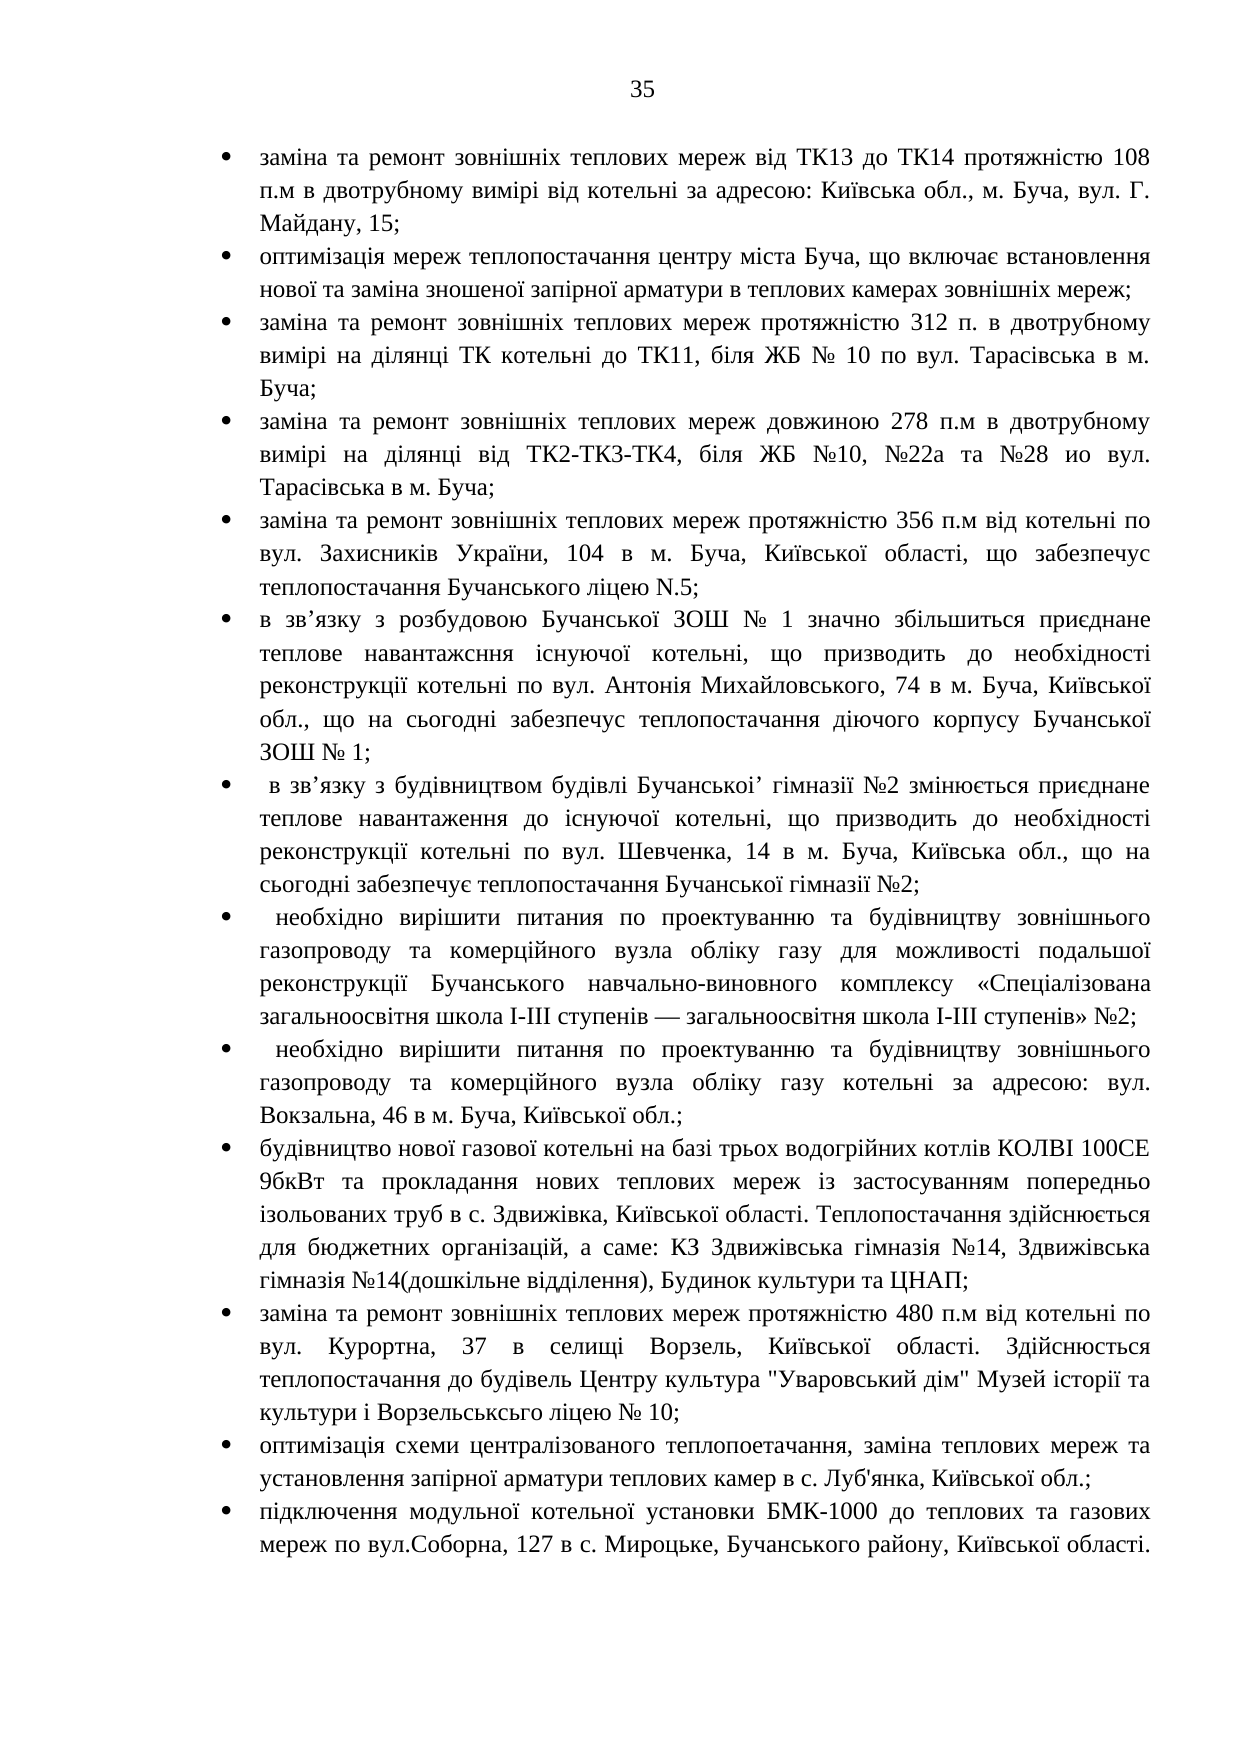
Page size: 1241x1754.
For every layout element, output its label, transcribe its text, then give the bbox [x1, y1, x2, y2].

list в зв’язку з розбудовою Бучанської ЗОШ № 1 значно збільшиться приєднане теплове навантажсння існуючої котельні, що призводить до необхідності реконструкції котельні по вул. Антонія Михайловського, 74 в м. Буча, Київської обл., що на сьогодні забезпечус теплопостачання діючого корпусу Бучанської ЗОШ № 1; [222, 604, 1152, 765]
list заміна та ремонт зовнішніх теплових мереж протяжністю 312 п. в двотрубному вимірі на ділянці ТК котельні до ТК11, біля ЖБ № 10 по вул. Тарасівська в м. Буча; [222, 307, 1152, 402]
list оптимізація схеми централізованого теплопоетачання, заміна теплових мереж та установлення запірної арматури теплових камер в с. Луб'янка, Київської обл.; [222, 1430, 1152, 1492]
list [222, 1496, 1152, 1558]
list будівництво нової газової котельні на базі трьох водогрійних котлів КОЛВІ 100CE 9бкВт та прокладання нових теплових мереж із застосуванням попередньо ізольованих труб в с. Здвижівка, Київської області. Теплопостачання здійснюється для бюджетних організацій, а саме: КЗ Здвижівська гімназія №14, Здвижівська гімназія №14(дошкільне відділення), Будинок культури та ЦНАП; [222, 1133, 1152, 1294]
list оптимізація мереж теплопостачання центру міста Буча, що включає встановлення нової та заміна зношеної запірної арматури в теплових камерах зовнішніх мереж; [222, 241, 1152, 303]
list необхідно вирішити питання по проектуванню та будівництву зовнішнього газопроводу та комерційного вузла обліку газу котельні за адресою: вул. Вокзальна, 46 в м. Буча, Київської обл.; [222, 1034, 1152, 1129]
list заміна та ремонт зовнішніх теплових мереж від ТК13 до ТК14 протяжністю 108 п.м в двотрубному вимірі від котельні за адресою: Київська обл., м. Буча, вул. Г. Майдану, 15; [222, 142, 1152, 237]
list в зв’язку з будівництвом будівлі Бучанськоі’ гімназії №2 змінюється приєднане теплове навантаження до існуючої котельні, що призводить до необхідності реконструкції котельні по вул. Шевченка, 14 в м. Буча, Київська обл., що на сьогодні забезпечує теплопостачання Бучанської гімназії №2; [222, 770, 1152, 897]
list заміна та ремонт зовнішніх теплових мереж протяжністю 356 п.м від котельні по вул. Захисників України, 104 в м. Буча, Київської області, що забезпечус теплопостачання Бучанського ліцею N.5; [222, 506, 1152, 600]
list заміна та ремонт зовнішніх теплових мереж довжиною 278 п.м в двотрубному вимірі на ділянці від ТК2-ТК3-ТК4, біля ЖБ №10, №22a та №28 ио вул. Тарасівська в м. Буча; [222, 406, 1152, 501]
list заміна та ремонт зовнішніх теплових мереж протяжністю 480 п.м від котельні по вул. Курортна, 37 в селищі Ворзель, Київської області. Здійснюсться теплопостачання до будівель Центру культура "Уваровський дім" Музей історії та культури i Ворзельськсьго ліцею № 10; [222, 1298, 1152, 1426]
list необхідно вирішити питания по проектуванню та будівництву зовнішнього газопроводу та комерційного вузла обліку газу для можливості подальшої реконструкції Бучанського навчально-виновного комплексу «Спеціалізована загальноосвітня школа І-ІІІ ступенів — загальноосвітня школа I-III ступенів» №2; [222, 902, 1152, 1029]
